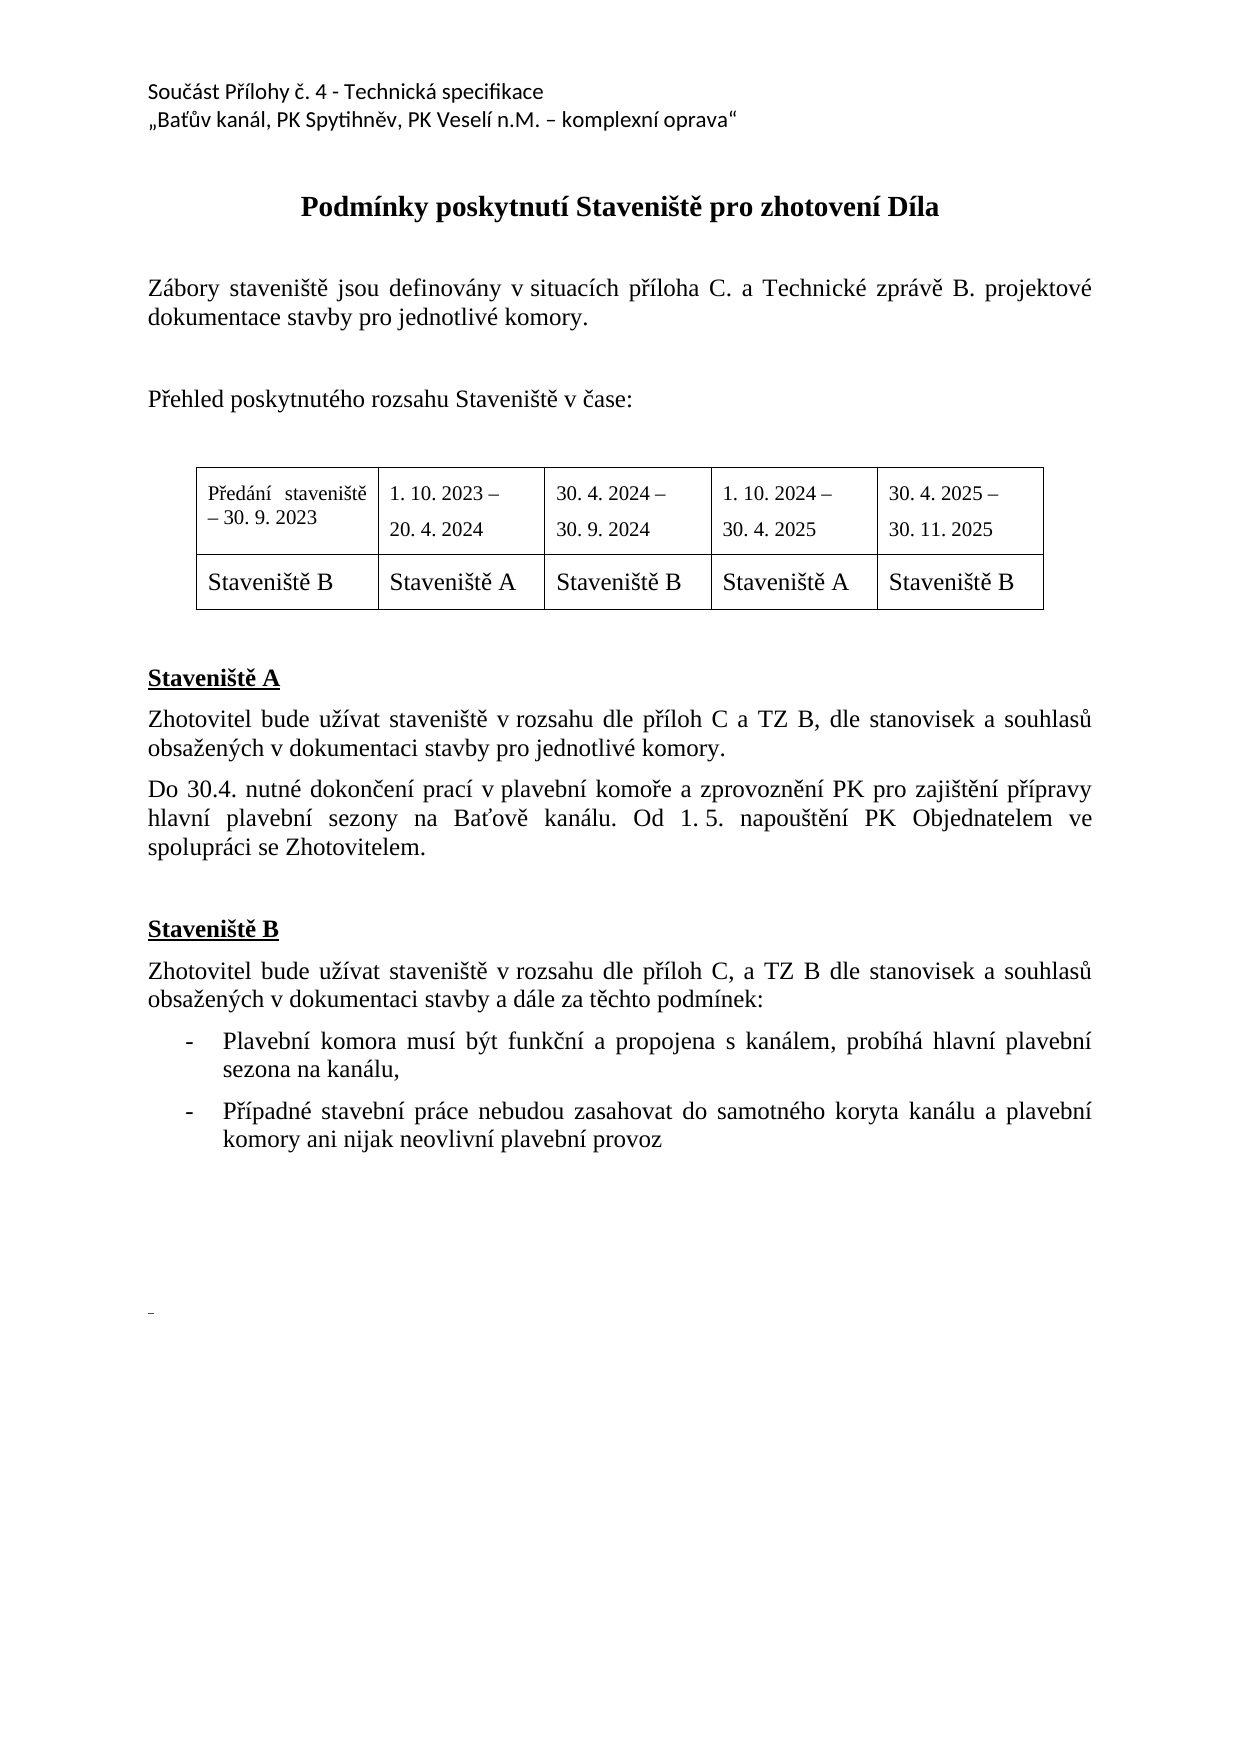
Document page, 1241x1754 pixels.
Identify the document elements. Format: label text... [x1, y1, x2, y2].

text Podmínky poskytnutí Staveniště pro zhotovení Díla [148, 189, 1093, 222]
table_header 30. 4. 2025 – 30. 11. 2025 [878, 468, 1043, 554]
text Zhotovitel bude užívat staveniště v rozsahu dle příloh C a TZ B, dle stanovisek a souhlasů obsažených v dokumentaci stavby pro jednotlivé komory. [148, 704, 1093, 762]
text Staveniště A [148, 663, 1093, 692]
table_header Předání staveniště – 30. 9. 2023 [197, 468, 378, 554]
table_cell Staveniště A [712, 555, 877, 608]
table_header 1. 10. 2024 – 30. 4. 2025 [712, 468, 877, 554]
list Plavební komora musí být funkční a propojena s kanálem, probíhá hlavní plavební sezona na kanálu, [185, 1026, 1093, 1083]
table_cell Staveniště B [878, 555, 1043, 608]
text Staveniště B [148, 914, 1093, 943]
text Zhotovitel bude užívat staveniště v rozsahu dle příloh C, a TZ B dle stanovisek a souhlasů obsažených v dokumentaci stavby a dále za těchto podmínek: [148, 956, 1093, 1013]
text Do 30.4. nutné dokončení prací v plavební komoře a zprovoznění PK pro zajištění přípravy hlavní plavební sezony na Baťově kanálu. Od 1. 5. napouštění PK Objednatelem ve spolupráci se Zhotovitelem. [148, 774, 1093, 861]
list Případné stavební práce nebudou zasahovat do samotného koryta kanálu a plavební komory ani nijak neovlivní plavební provoz [185, 1096, 1093, 1153]
table_cell Staveniště B [197, 555, 378, 608]
table_header 1. 10. 2023 – 20. 4. 2024 [379, 468, 544, 554]
text Přehled poskytnutého rozsahu Staveniště v čase: [148, 384, 1093, 413]
text Zábory staveniště jsou definovány v situacích příloha C. a Technické zprávě B. projektové dokumentace stavby pro jednotlivé komory. [148, 273, 1093, 331]
table_cell Staveniště B [545, 555, 711, 608]
table_header 30. 4. 2024 – 30. 9. 2024 [545, 468, 711, 554]
table_cell Staveniště A [379, 555, 544, 608]
